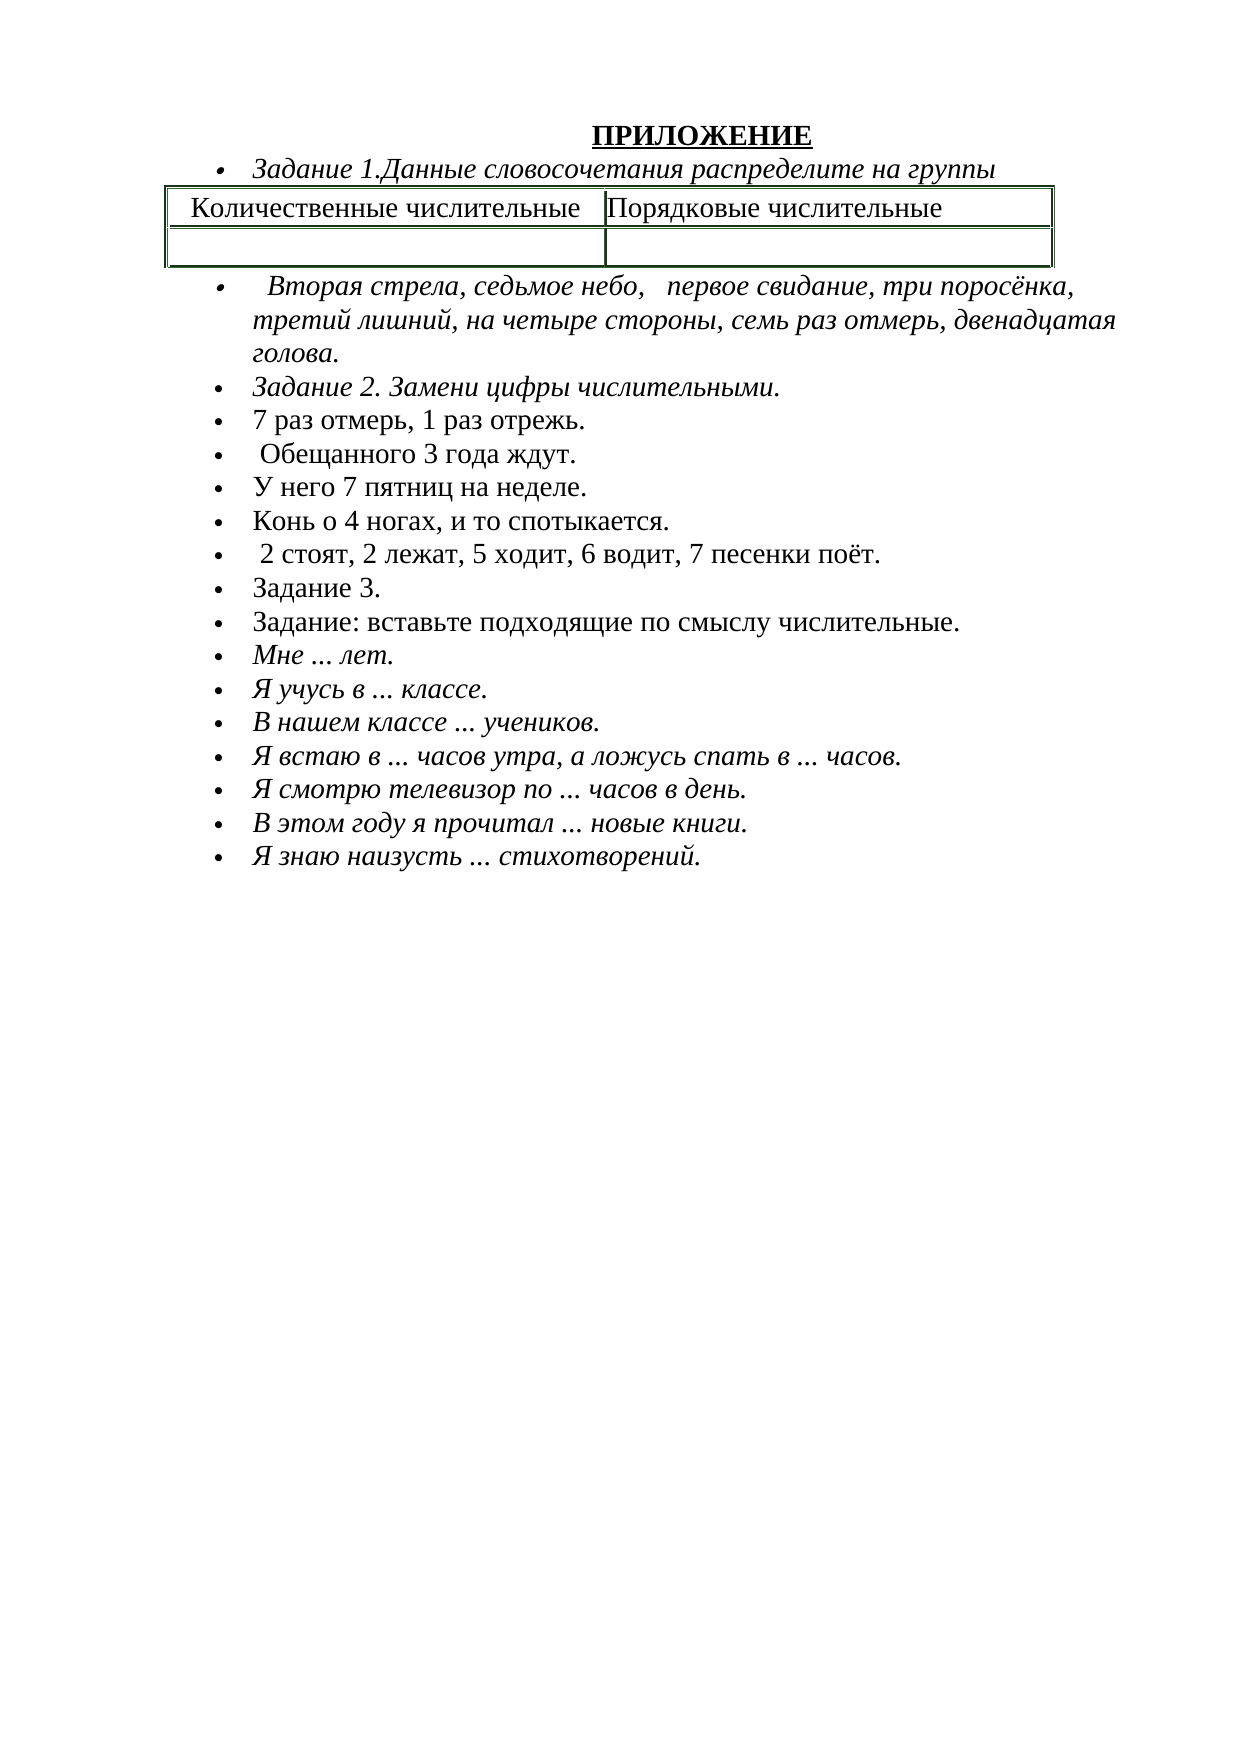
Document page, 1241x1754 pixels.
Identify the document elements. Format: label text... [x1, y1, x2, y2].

table_cell [607, 225, 1052, 265]
list У него 7 пятниц на неделе. [215, 469, 1152, 503]
list В этом году я прочитал ... новые книги. [215, 805, 1152, 838]
list Мне ... лет. [215, 637, 1152, 671]
list Я учусь в ... классе. [215, 671, 1152, 704]
list Задание 3. [215, 570, 1152, 604]
list Вторая стрела, седьмое небо, первое свидание, три поросёнка, третий лишний, на четыре стороны, семь раз отмерь, двенадцатая голова. [215, 268, 1152, 369]
list Обещанного 3 года ждут. [215, 436, 1152, 469]
list 2 стоят, 2 лежат, 5 ходит, 6 водит, 7 песенки поёт. [215, 537, 1152, 570]
list Задание 1.Данные словосочетания распределите на группы [215, 152, 1152, 185]
list Конь о 4 ногах, и то спотыкается. [215, 503, 1152, 537]
list Задание: вставьте подходящие по смыслу числительные. [215, 604, 1152, 637]
list ПРИЛОЖЕНИЕ [252, 118, 1152, 152]
list В нашем классе ... учеников. [215, 704, 1152, 738]
list 7 раз отмерь, 1 раз отрежь. [215, 402, 1152, 436]
list Я смотрю телевизор по ... часов в день. [215, 771, 1152, 805]
table_cell [168, 225, 604, 265]
list Задание 2. Замени цифры числительными. [215, 369, 1152, 402]
table_header Порядковые числительные [605, 189, 1051, 225]
table_header Количественные числительные [168, 187, 605, 225]
list Я встаю в ... часов утра, а ложусь спать в ... часов. [215, 738, 1152, 771]
list Я знаю наизусть ... стихотворений. [215, 838, 1152, 872]
